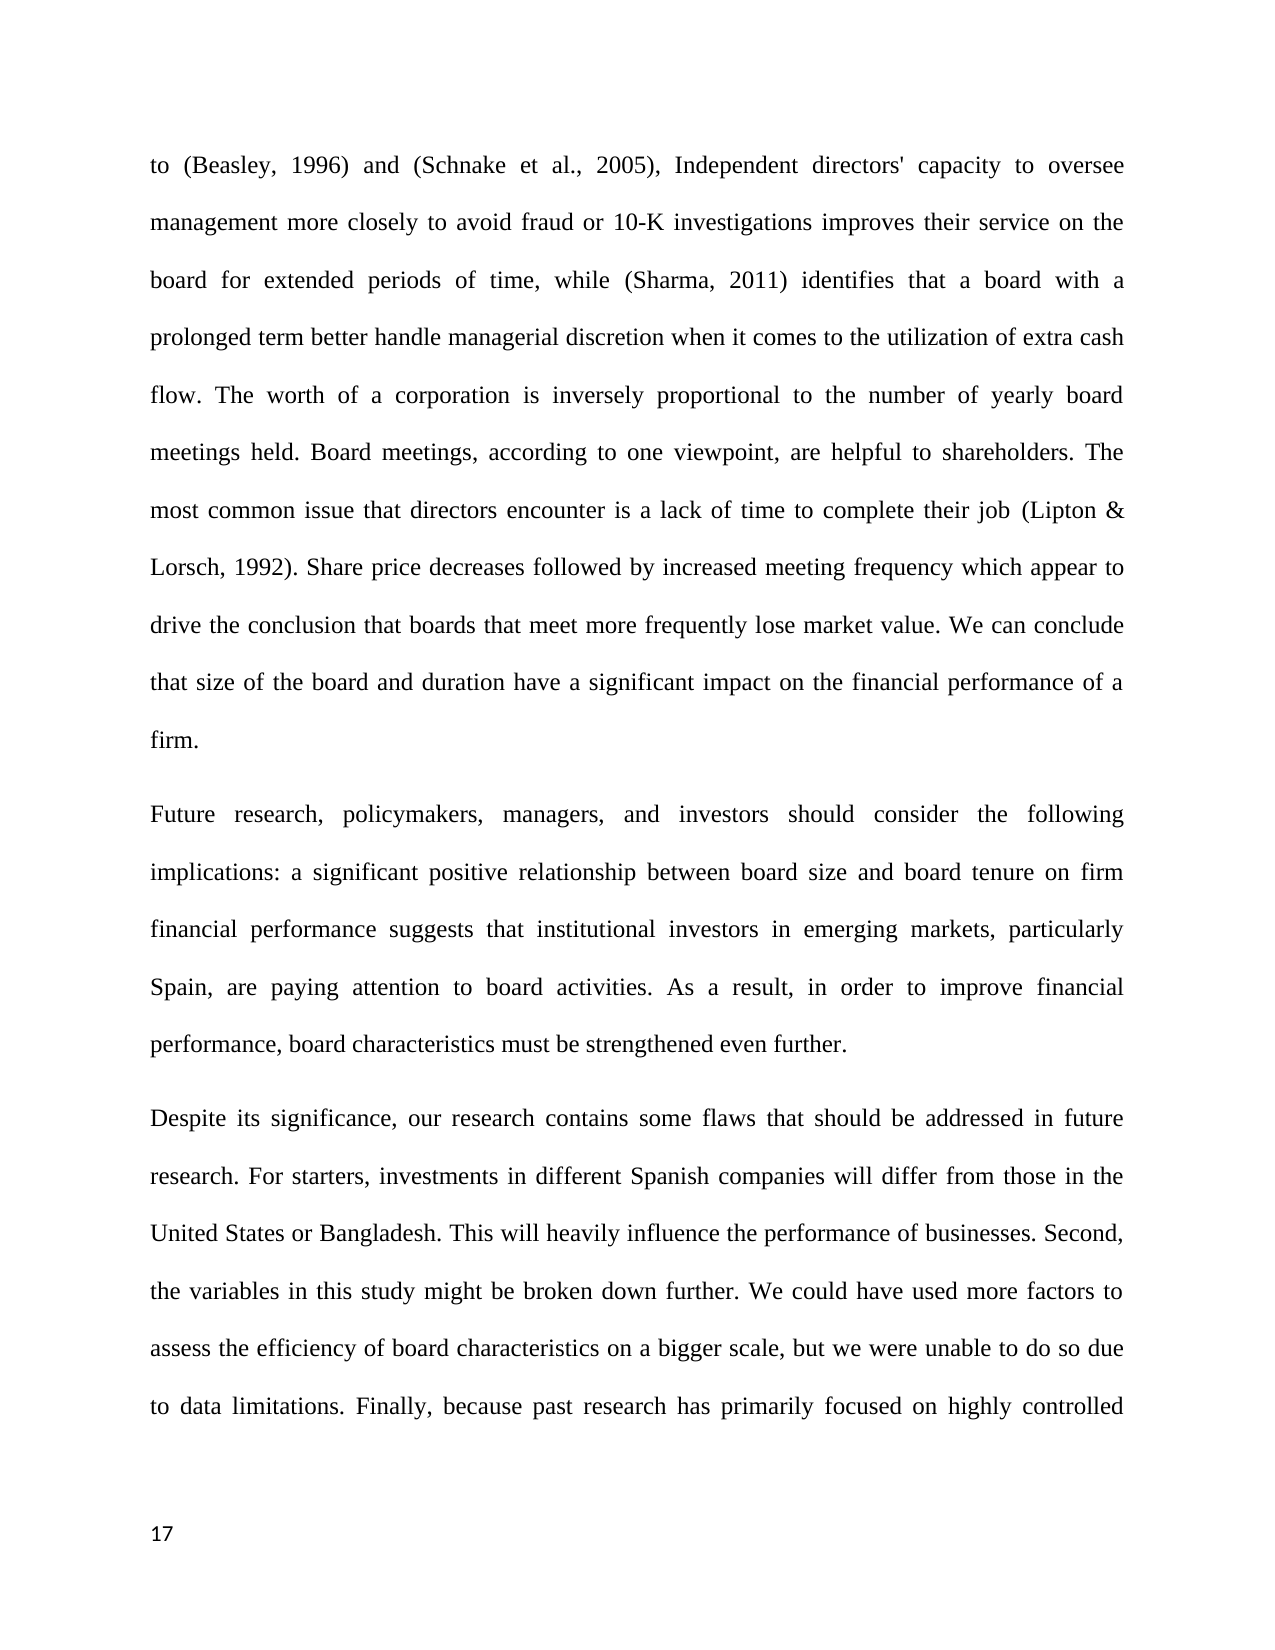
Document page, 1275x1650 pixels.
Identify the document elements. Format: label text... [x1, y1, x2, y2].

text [150, 1103, 1125, 1419]
text Future research, policymakers, managers, and investors should consider the following implications: a significant positive relationship between board size and board tenure on firm financial performance suggests that institutional investors in emerging markets, particularly Spain, are paying attention to board activities. As a result, in order to improve financial performance, board characteristics must be strengthened even further. [150, 799, 1125, 1058]
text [150, 150, 1125, 754]
